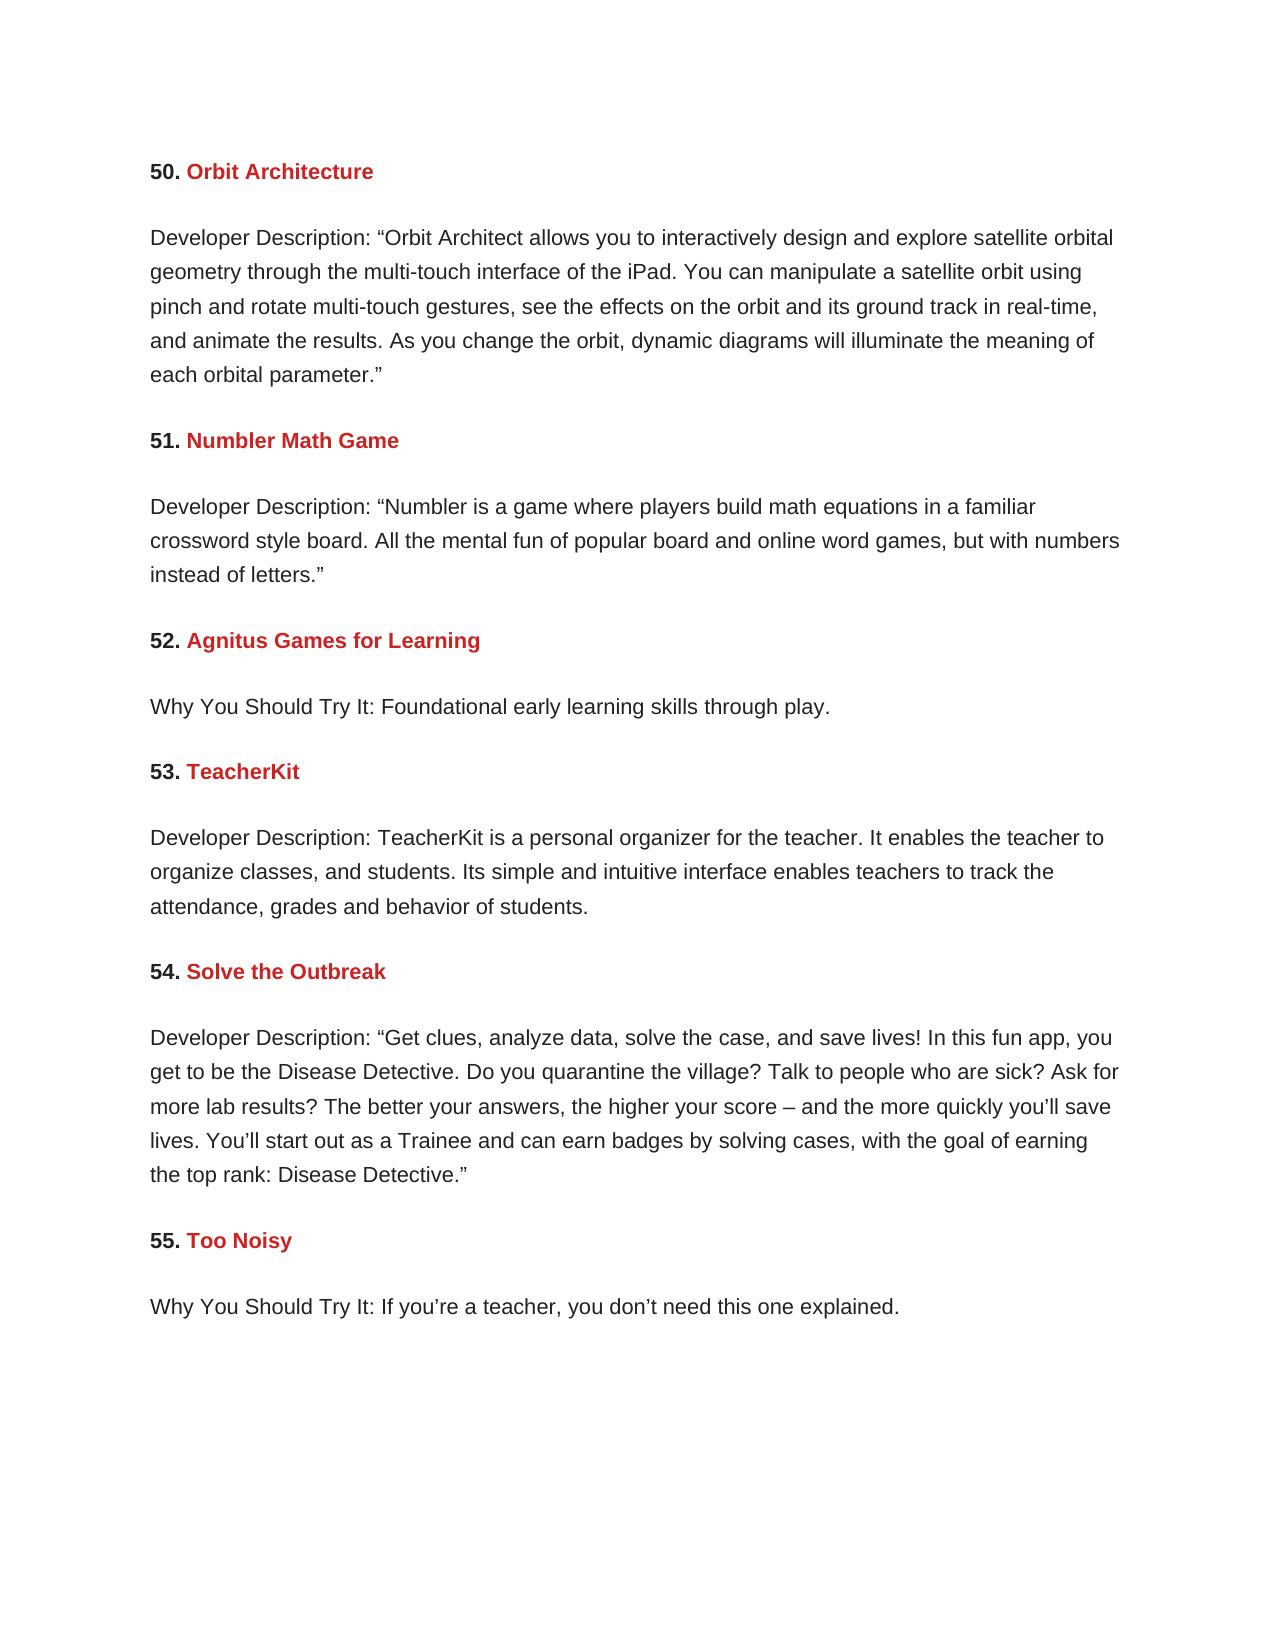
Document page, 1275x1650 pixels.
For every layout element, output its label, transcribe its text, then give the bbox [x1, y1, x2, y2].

text Developer Description: “Numbler is a game where players build math equations in a familiar crossword style board. All the mental fun of popular board and online word games, but with numbers instead of letters.” [150, 484, 1125, 587]
text 52. Agnitus Games for Learning [150, 619, 1125, 653]
text 53. TeacherKit [150, 750, 1125, 784]
text Developer Description: “Get clues, analyze data, solve the case, and save lives! In this fun app, you get to be the Disease Detective. Do you quarantine the village? Talk to people who are sick? Ask for more lab results? The better your answers, the higher your score – and the more quickly you’ll save lives. You’ll start out as a Trainee and can earn badges by solving cases, with the goal of earning the top rank: Disease Detective.” [150, 1016, 1125, 1187]
text Developer Description: TeacherKit is a personal organizer for the teacher. It enables the teacher to organize classes, and students. Its simple and intuitive interface enables teachers to track the attendance, grades and behavior of students. [150, 816, 1125, 919]
text 55. Too Noisy [150, 1219, 1125, 1253]
text Why You Should Try It: If you’re a teacher, you don’t need this one explained. [150, 1284, 1125, 1319]
text 51. Numbler Math Game [150, 419, 1125, 453]
text Why You Should Try It: Foundational early learning skills through play. [150, 684, 1125, 719]
text 54. Solve the Outbreak [150, 950, 1125, 984]
text 50. Orbit Architecture [150, 150, 1125, 184]
text Developer Description: “Orbit Architect allows you to interactively design and explore satellite orbital geometry through the multi-touch interface of the iPad. You can manipulate a satellite orbit using pinch and rotate multi-touch gestures, see the effects on the orbit and its ground track in real-time, and animate the results. As you change the orbit, dynamic diagrams will illuminate the meaning of each orbital parameter.” [150, 216, 1125, 387]
